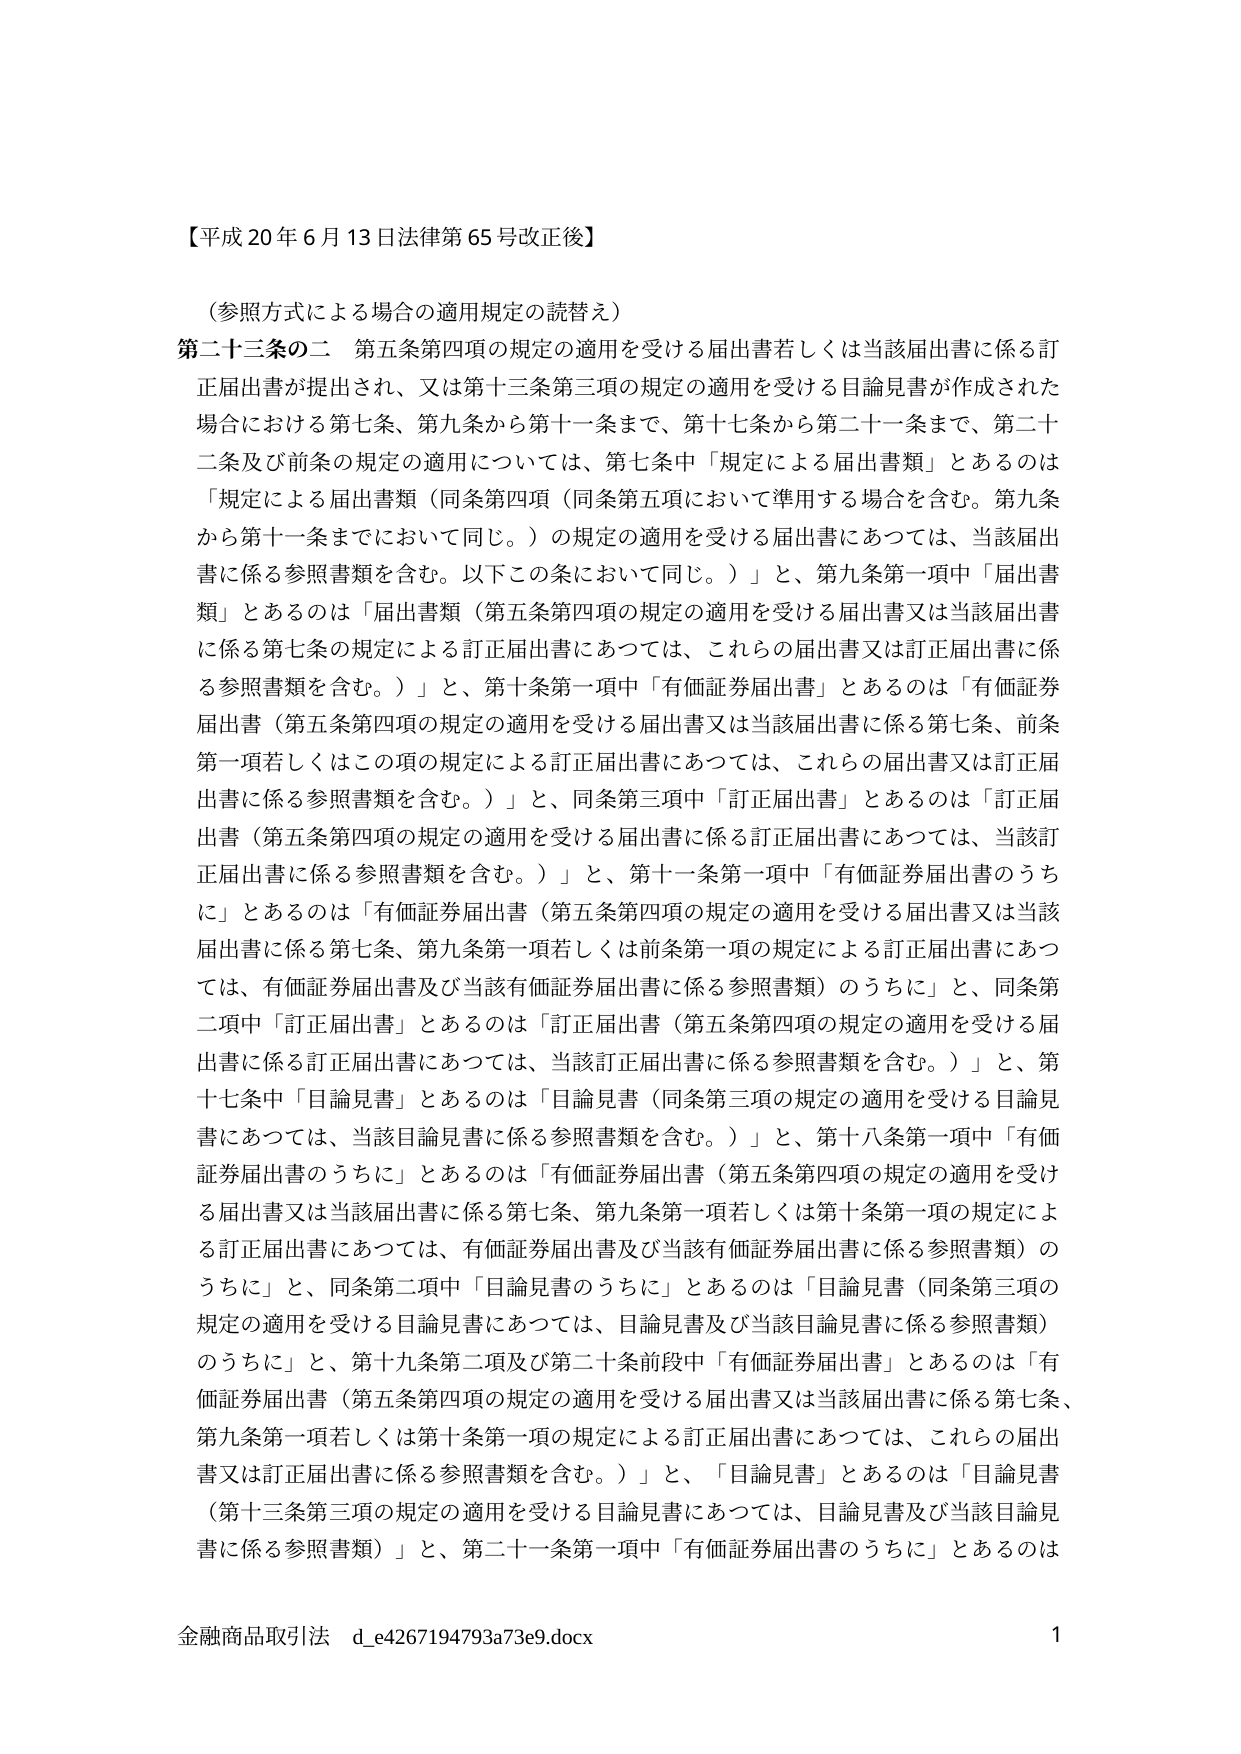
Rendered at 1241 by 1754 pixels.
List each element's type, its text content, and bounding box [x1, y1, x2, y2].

text （参照方式による場合の適用規定の読替え） [196, 292, 1063, 329]
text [177, 329, 1063, 1567]
text 【平成20年6月13日法律第65号改正後】 [177, 217, 1063, 254]
